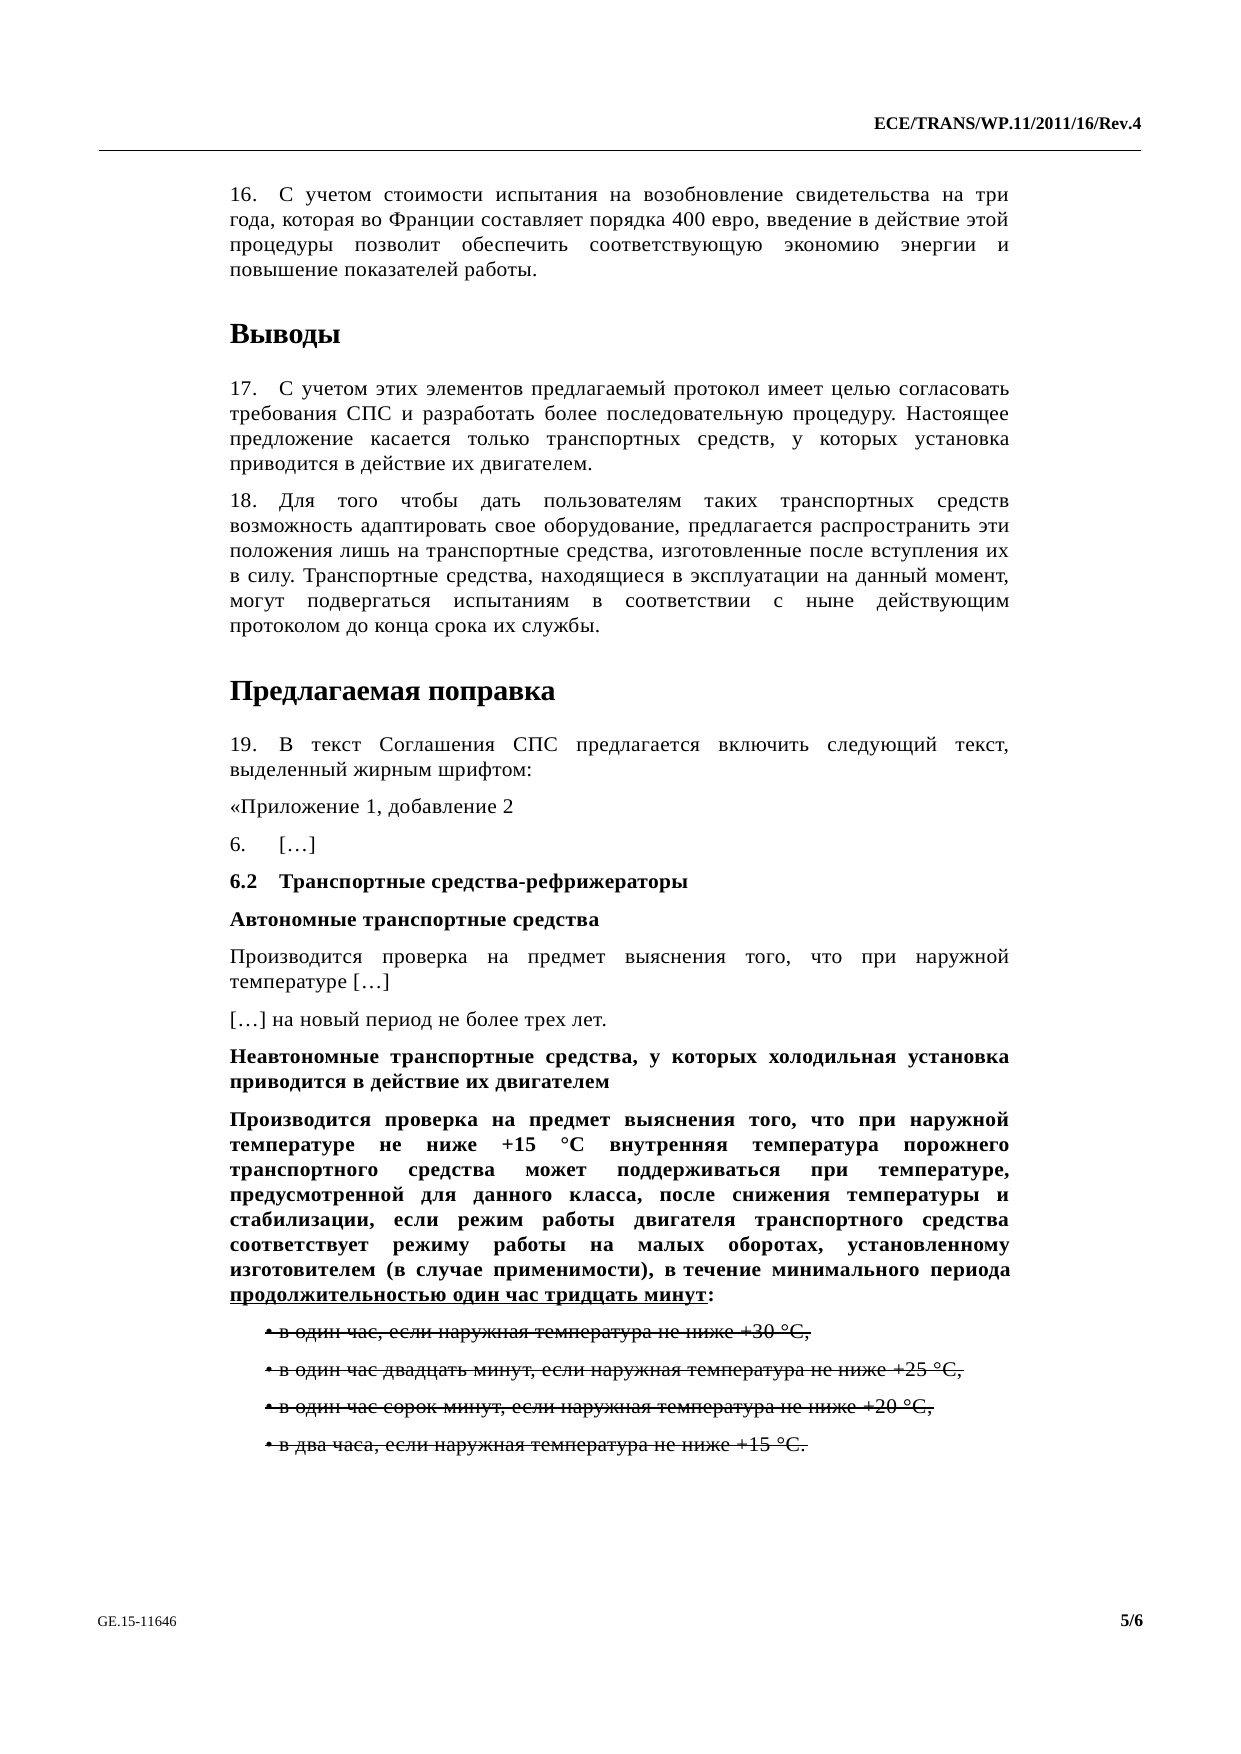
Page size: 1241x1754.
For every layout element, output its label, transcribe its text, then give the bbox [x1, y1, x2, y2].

text • в один час двадцать минут, если наружная температура не ниже +25 °С, [229, 1356, 1011, 1381]
text 19. В текст Соглашения СПС предлагается включить следующий текст, выделенный жирным шрифтом: [229, 731, 1011, 781]
text Предлагаемая поправка [97, 675, 1011, 706]
text 17. С учетом этих элементов предлагаемый протокол имеет целью согласовать требования СПС и разработать более последовательную процедуру. Настоящее предложение касается только транспортных средств, у которых установка приводится в действие их двигателем. [229, 375, 1011, 475]
text • в один час сорок минут, если наружная температура не ниже +20 °С, [229, 1394, 1011, 1419]
text 6.2 Транспортные средства-рефрижераторы [229, 869, 1011, 894]
text • в один час, если наружная температура не ниже +30 °С, [229, 1319, 1011, 1344]
text […] на новый период не более трех лет. [229, 1006, 1011, 1031]
text Выводы [97, 319, 1011, 350]
text Неавтономные транспортные средства, у которых холодильная установка приводится в действие их двигателем [229, 1044, 1011, 1094]
text «Приложение 1, добавление 2 [229, 794, 1011, 819]
text 6. […] [229, 831, 1011, 856]
text 18. Для того чтобы дать пользователям таких транспортных средств возможность адаптировать свое оборудование, предлагается распространить эти положения лишь на транспортные средства, изготовленные после вступления их в силу. Транспортные средства, находящиеся в эксплуатации на данный момент, могут подвергаться испытаниям в соответствии с ныне действующим протоколом до конца срока их службы. [229, 488, 1011, 638]
text 16. С учетом стоимости испытания на возобновление свидетельства на три года, которая во Франции составляет порядка 400 евро, введение в действие этой процедуры позволит обеспечить соответствующую экономию энергии и повышение показателей работы. [229, 181, 1011, 281]
text Автономные транспортные средства [229, 906, 1011, 931]
text • в два часа, если наружная температура не ниже +15 °С. [229, 1431, 1011, 1456]
text Производится проверка на предмет выяснения того, что при наружной температуре не ниже +15 °C внутренняя температура порожнего транспортного средства может поддерживаться при температуре, предусмотренной для данного класса, после снижения температуры и стабилизации, если режим работы двигателя транспортного средства соответствует режиму работы на малых оборотах, установленному изготовителем (в случае применимости), в течение минимального периода продолжительностью один час тридцать минут: [229, 1106, 1011, 1306]
text Производится проверка на предмет выяснения того, что при наружной температуре […] [229, 944, 1011, 994]
